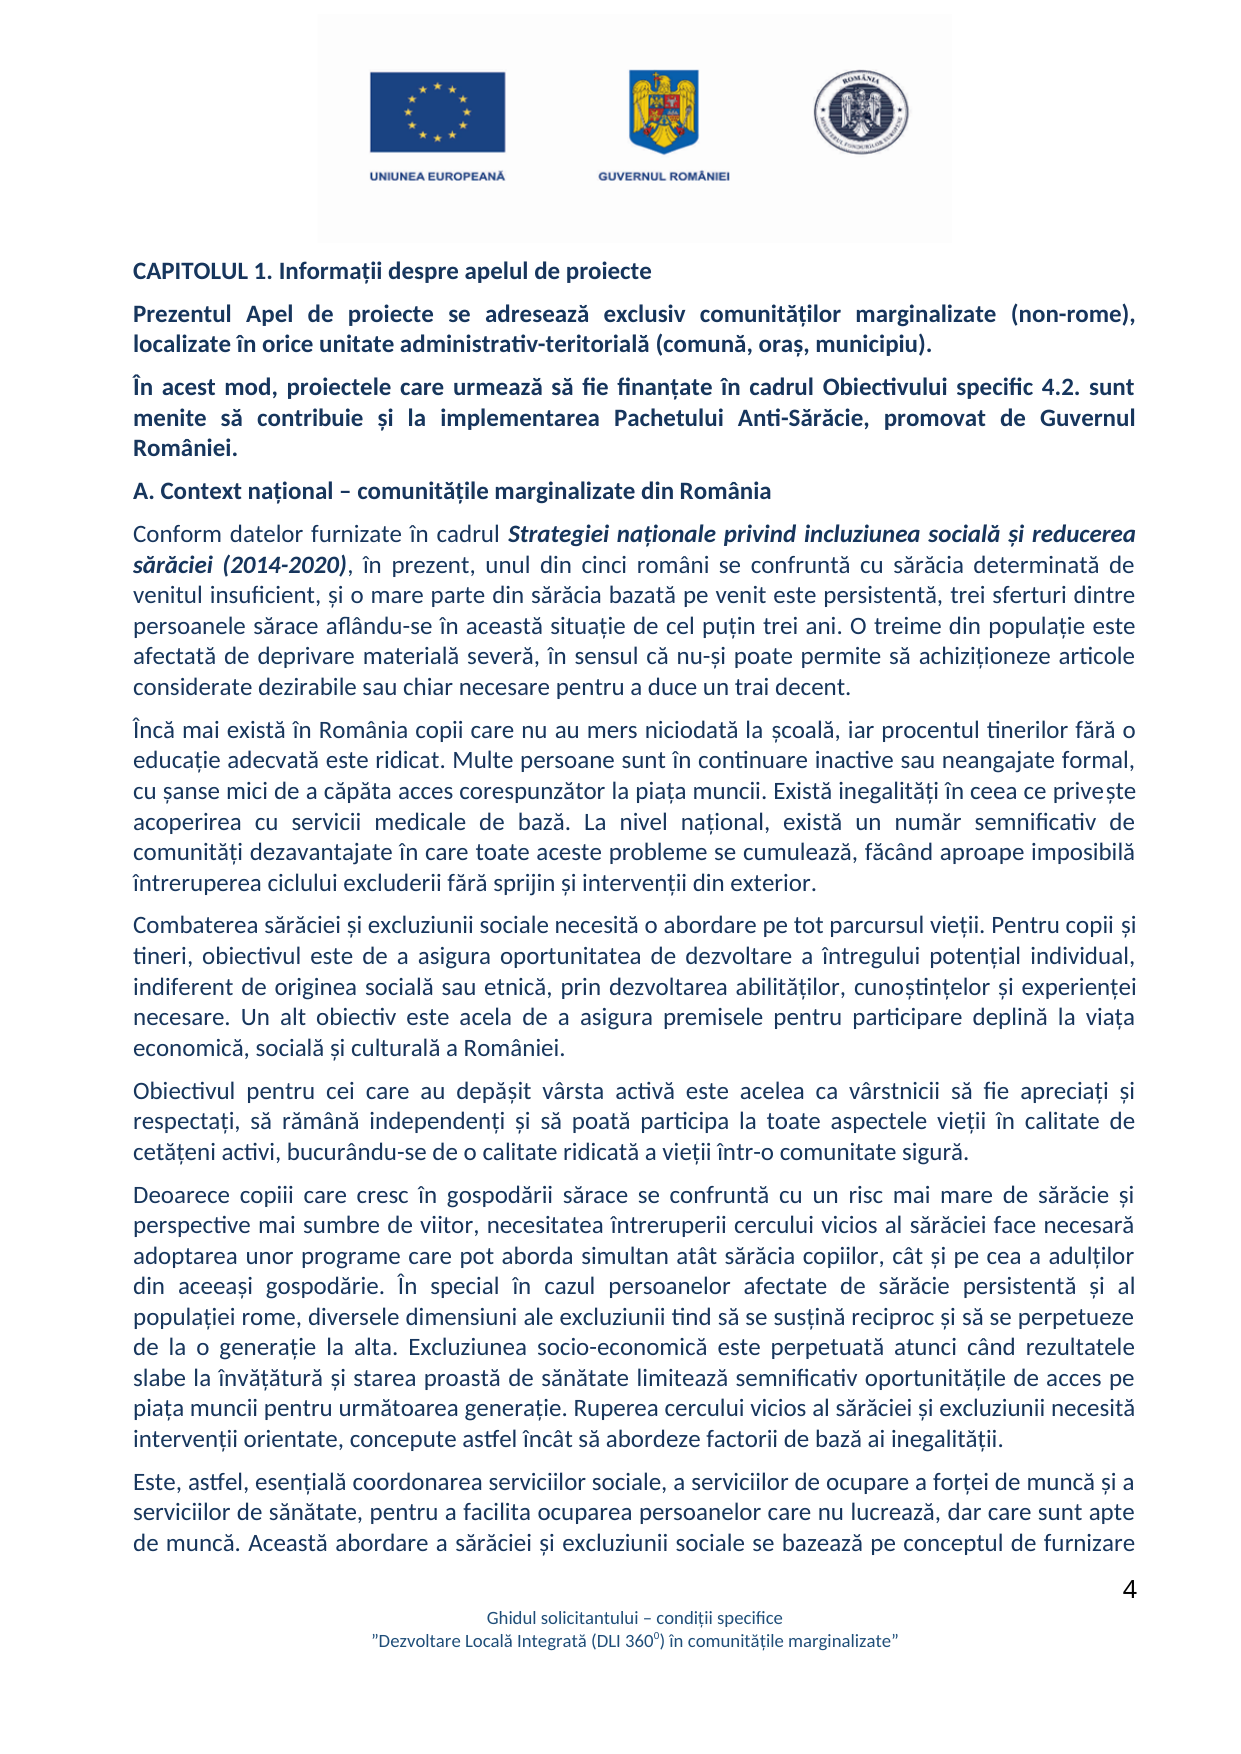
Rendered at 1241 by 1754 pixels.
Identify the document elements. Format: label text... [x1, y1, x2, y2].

text În acest mod, proiectele care urmează să fie finanțate în cadrul Obiectivului specific 4.2. sunt menite să contribuie și la implementarea Pachetului Anti-Sărăcie, promovat de Guvernul României. [133, 371, 1137, 463]
subtitle CAPITOLUL 1. Informații despre apelul de proiecte [133, 255, 1137, 285]
text Combaterea sărăciei şi excluziunii sociale necesită o abordare pe tot parcursul vieții. Pentru copii și tineri, obiectivul este de a asigura oportunitatea de dezvoltare a întregului potențial individual, indiferent de originea socială sau etnică, prin dezvoltarea abilităților, cunoștințelor şi experienței necesare. Un alt obiectiv este acela de a asigura premisele pentru participare deplină la viața economică, socială şi culturală a României. [133, 910, 1137, 1062]
text Conform datelor furnizate în cadrul Strategiei naționale privind incluziunea socială şi reducerea sărăciei (2014-2020), în prezent, unul din cinci români se confruntă cu sărăcia determinată de venitul insuficient, şi o mare parte din sărăcia bazată pe venit este persistentă, trei sferturi dintre persoanele sărace aflându-se în această situație de cel puțin trei ani. O treime din populație este afectată de deprivare materială severă, în sensul că nu-şi poate permite să achiziționeze articole considerate dezirabile sau chiar necesare pentru a duce un trai decent. [133, 518, 1137, 702]
text Încă mai există în România copii care nu au mers niciodată la școală, iar procentul tinerilor fără o educație adecvată este ridicat. Multe persoane sunt în continuare inactive sau neangajate formal, cu şanse mici de a căpăta acces corespunzător la piața muncii. Există inegalități în ceea ce privește acoperirea cu servicii medicale de bază. La nivel național, există un număr semnificativ de comunități dezavantajate în care toate aceste probleme se cumulează, făcând aproape imposibilă întreruperea ciclului excluderii fără sprijin şi intervenții din exterior. [133, 714, 1137, 897]
picture [317, 14, 953, 243]
text Obiectivul pentru cei care au depășit vârsta activă este acelea ca vârstnicii să fie apreciați şi respectați, să rămână independenți şi să poată participa la toate aspectele vieții în calitate de cetățeni activi, bucurându-se de o calitate ridicată a vieții într-o comunitate sigură. [133, 1075, 1137, 1166]
text Prezentul Apel de proiecte se adresează exclusiv comunităților marginalizate (non-rome), localizate în orice unitate administrativ-teritorială (comună, oraș, municipiu). [133, 298, 1137, 359]
text Deoarece copiii care cresc în gospodării sărace se confruntă cu un risc mai mare de sărăcie şi perspective mai sumbre de viitor, necesitatea întreruperii cercului vicios al sărăciei face necesară adoptarea unor programe care pot aborda simultan atât sărăcia copiilor, cât şi pe cea a adulților din aceeași gospodărie. În special în cazul persoanelor afectate de sărăcie persistentă şi al populației rome, diversele dimensiuni ale excluziunii tind să se susțină reciproc şi să se perpetueze de la o generație la alta. Excluziunea socio-economică este perpetuată atunci când rezultatele slabe la învățătură şi starea proastă de sănătate limitează semnificativ oportunitățile de acces pe piața muncii pentru următoarea generație. Ruperea cercului vicios al sărăciei şi excluziunii necesită intervenții orientate, concepute astfel încât să abordeze factorii de bază ai inegalității. [133, 1179, 1137, 1453]
subtitle A. Context național – comunitățile marginalizate din România [133, 475, 1137, 506]
